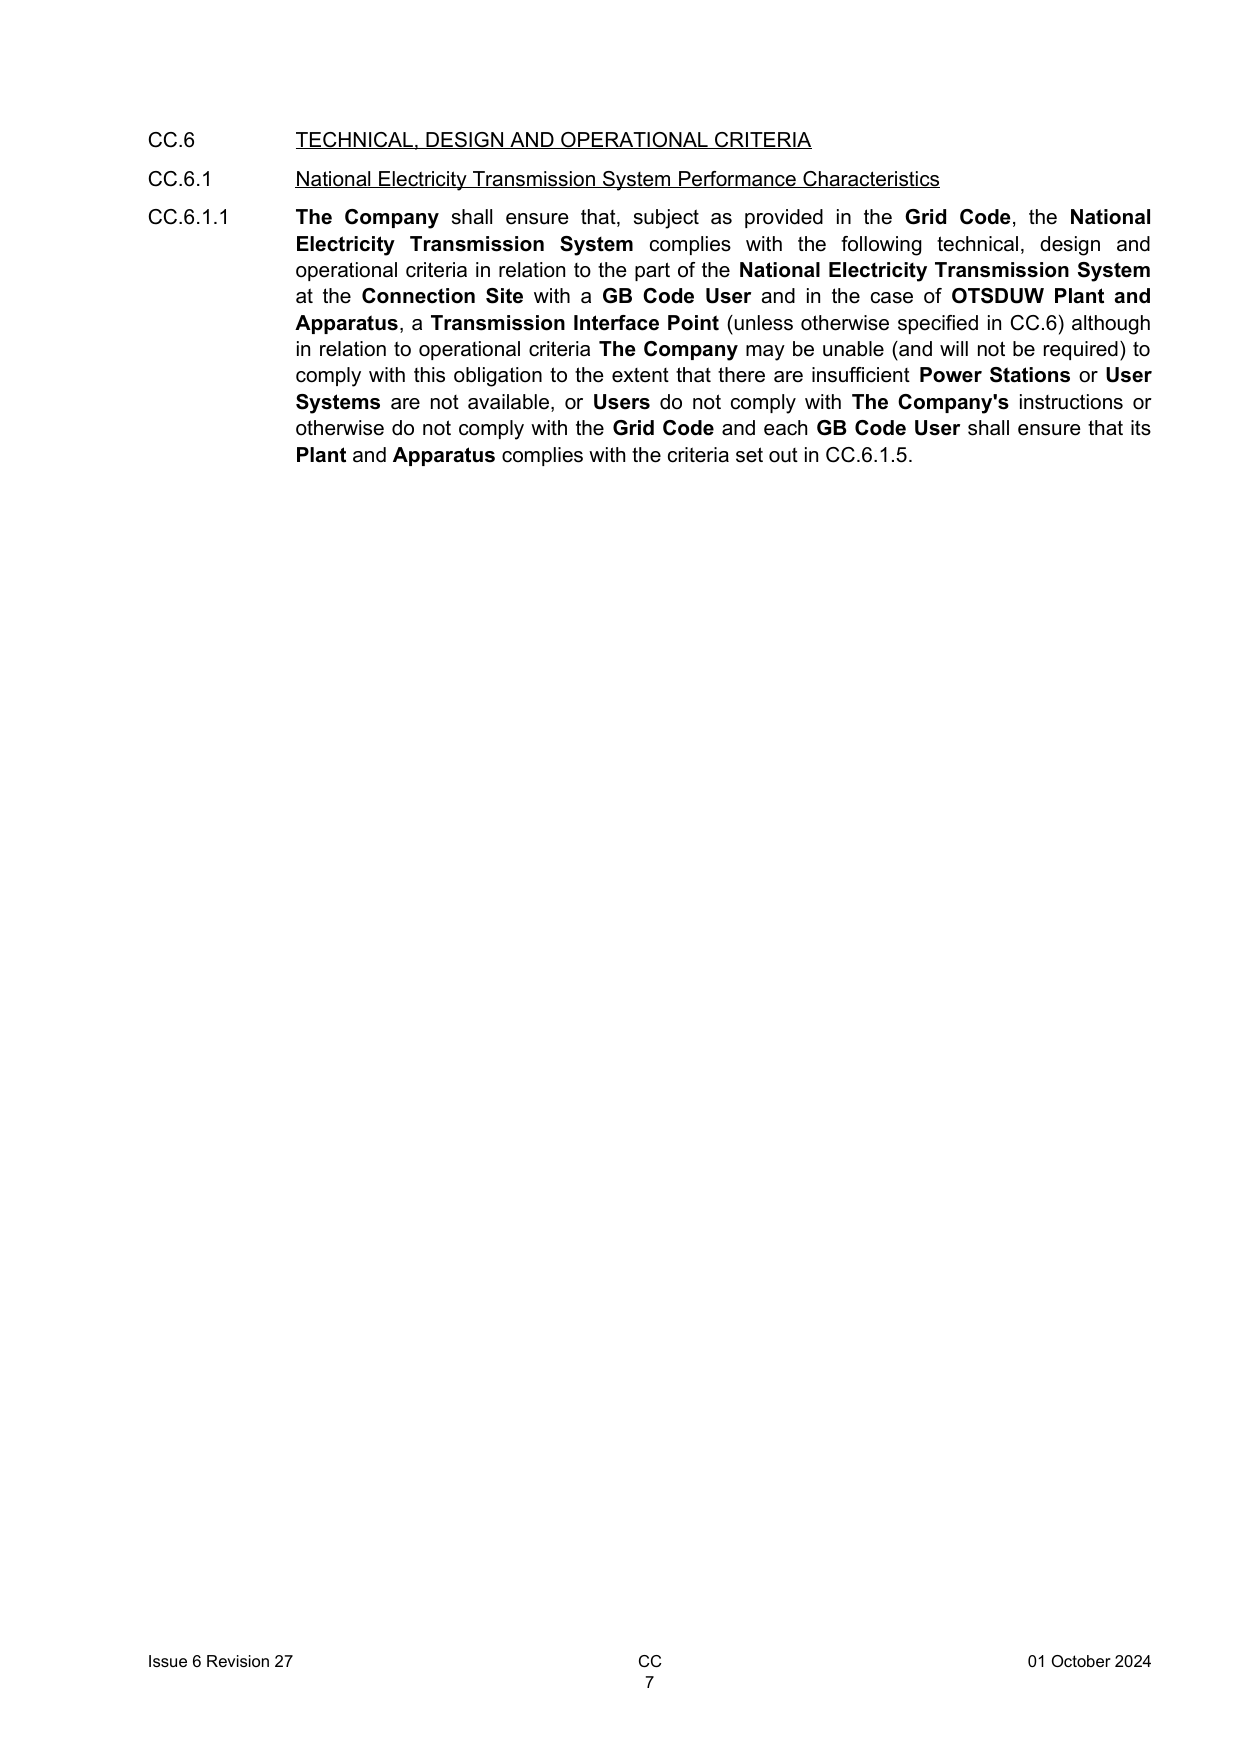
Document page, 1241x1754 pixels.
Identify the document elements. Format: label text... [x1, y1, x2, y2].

text CC.6 TECHNICAL, DESIGN AND OPERATIONAL CRITERIA [148, 127, 1152, 151]
text CC.6.1 National Electricity Transmission System Performance Characteristics [148, 166, 1152, 190]
text CC.6.1.1 The Company shall ensure that, subject as provided in the Grid Code, the National Electricity Transmission System complies with the following technical, design and operational criteria in relation to the part of the National Electricity Transmission System at the Connection Site with a GB Code User and in the case of OTSDUW Plant and Apparatus, a Transmission Interface Point (unless otherwise specified in CC.6) although in relation to operational criteria The Company may be unable (and will not be required) to comply with this obligation to the extent that there are insufficient Power Stations or User Systems are not available, or Users do not comply with The Company's instructions or otherwise do not comply with the Grid Code and each GB Code User shall ensure that its Plant and Apparatus complies with the criteria set out in CC.6.1.5. [148, 205, 1152, 466]
